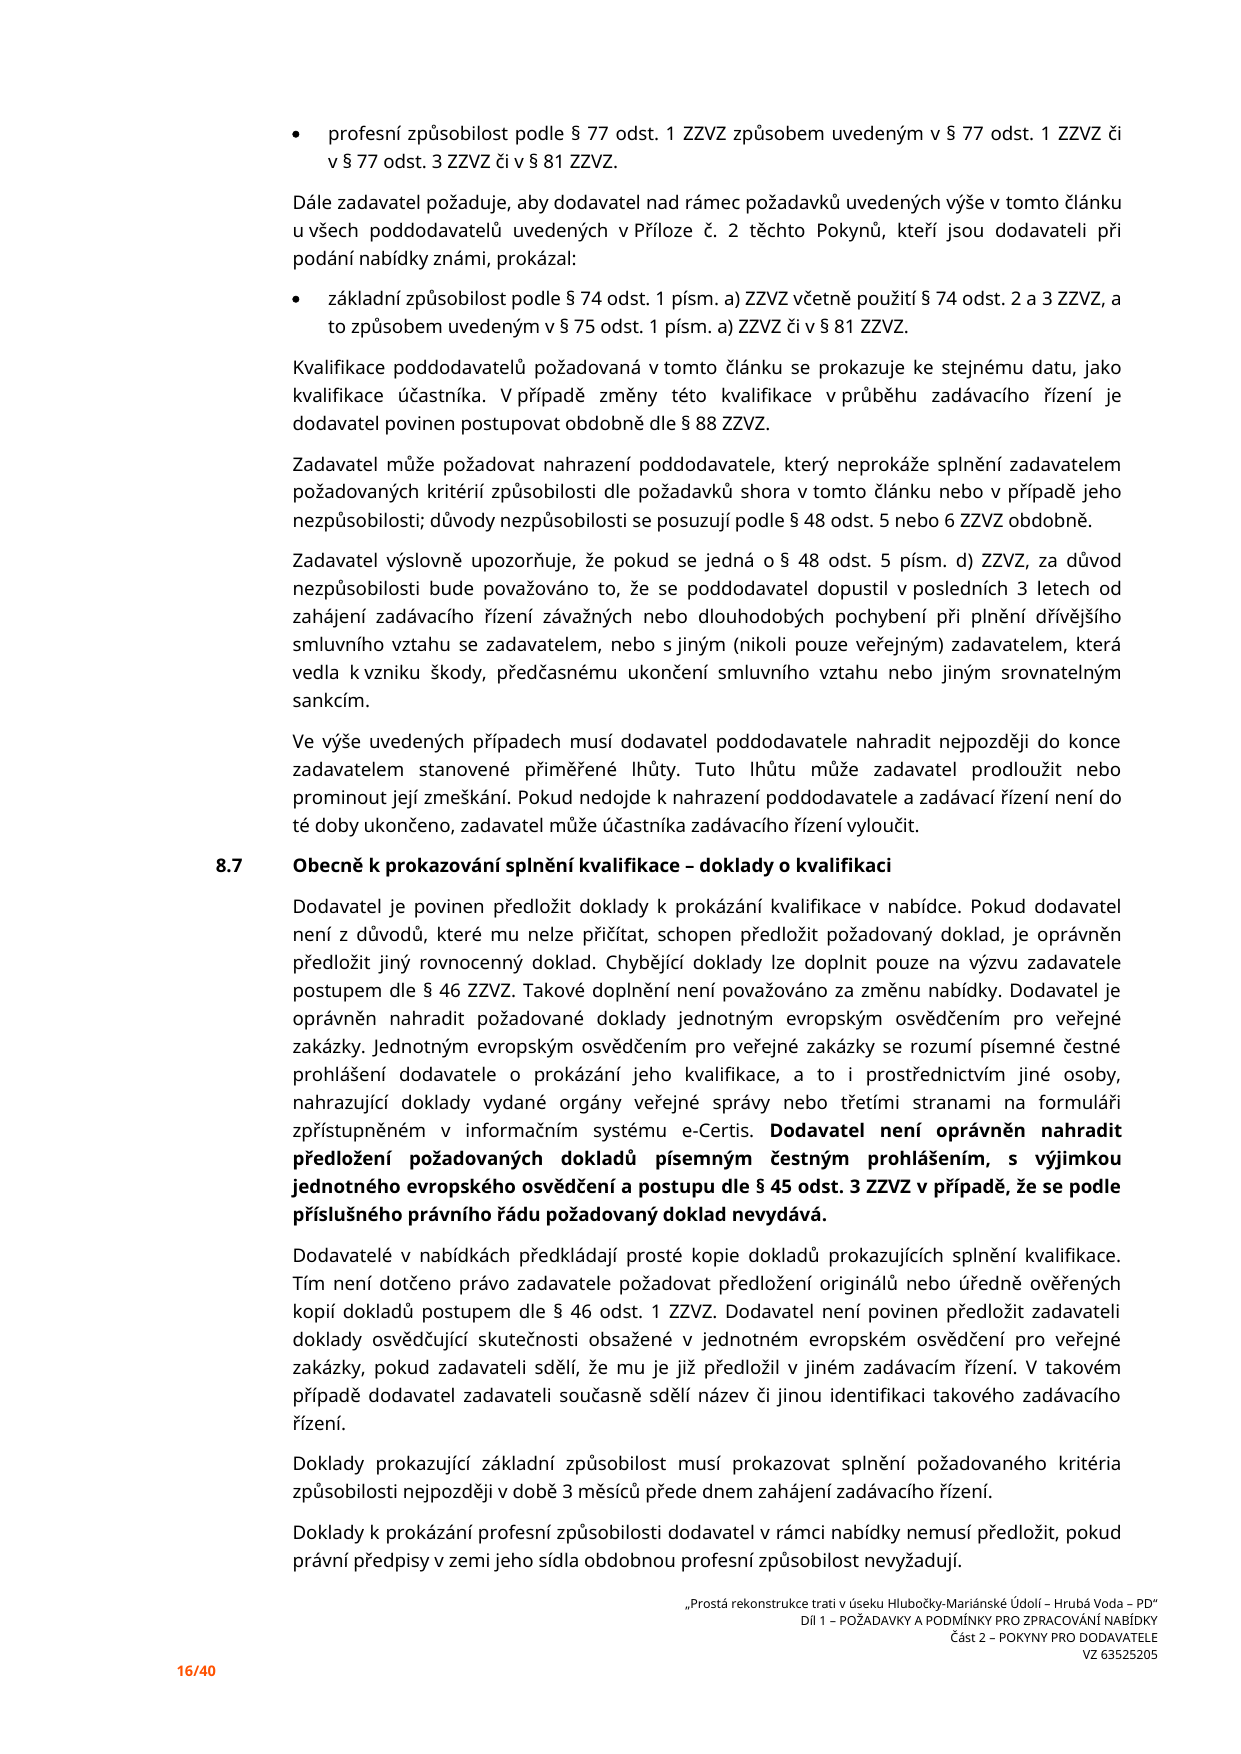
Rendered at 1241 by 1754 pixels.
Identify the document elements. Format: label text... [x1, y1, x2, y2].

text Zadavatel může požadovat nahrazení poddodavatele, který neprokáže splnění zadavatelem požadovaných kritérií způsobilosti dle požadavků shora v tomto článku nebo v případě jeho nezpůsobilosti; důvody nezpůsobilosti se posuzují podle § 48 odst. 5 nebo 6 ZZVZ obdobně. [292, 451, 1122, 532]
text Dále zadavatel požaduje, aby dodavatel nad rámec požadavků uvedených výše v tomto článku u všech poddodavatelů uvedených v Příloze č. 2 těchto Pokynů, kteří jsou dodavateli při podání nabídky známi, prokázal: [292, 189, 1122, 271]
text Ve výše uvedených případech musí dodavatel poddodavatele nahradit nejpozději do konce zadavatelem stanovené přiměřené lhůty. Tuto lhůtu může zadavatel prodloužit nebo prominout její zmeškání. Pokud nedojde k nahrazení poddodavatele a zadávací řízení není do té doby ukončeno, zadavatel může účastníka zadávacího řízení vyloučit. [292, 728, 1122, 838]
text Dodavatelé v nabídkách předkládají prosté kopie dokladů prokazujících splnění kvalifikace. Tím není dotčeno právo zadavatele požadovat předložení originálů nebo úředně ověřených kopií dokladů postupem dle § 46 odst. 1 ZZVZ. Dodavatel není povinen předložit zadavateli doklady osvědčující skutečnosti obsažené v jednotném evropském osvědčení pro veřejné zakázky, pokud zadavateli sdělí, že mu je již předložil v jiném zadávacím řízení. V takovém případě dodavatel zadavateli současně sdělí název či jinou identifikaci takového zadávacího řízení. [292, 1242, 1122, 1436]
text Dodavatel je povinen předložit doklady k prokázání kvalifikace v nabídce. Pokud dodavatel není z důvodů, které mu nelze přičítat, schopen předložit požadovaný doklad, je oprávněn předložit jiný rovnocenný doklad. Chybějící doklady lze doplnit pouze na výzvu zadavatele postupem dle § 46 ZZVZ. Takové doplnění není považováno za změnu nabídky. Dodavatel je oprávněn nahradit požadované doklady jednotným evropským osvědčením pro veřejné zakázky. Jednotným evropským osvědčením pro veřejné zakázky se rozumí písemné čestné prohlášení dodavatele o prokázání jeho kvalifikace, a to i prostřednictvím jiné osoby, nahrazující doklady vydané orgány veřejné správy nebo třetími stranami na formuláři zpřístupněném v informačním systému e-Certis. Dodavatel není oprávněn nahradit předložení požadovaných dokladů písemným čestným prohlášením, s výjimkou jednotného evropského osvědčení a postupu dle § 45 odst. 3 ZZVZ v případě, že se podle příslušného právního řádu požadovaný doklad nevydává. [292, 893, 1122, 1227]
text Doklady prokazující základní způsobilost musí prokazovat splnění požadovaného kritéria způsobilosti nejpozději v době 3 měsíců přede dnem zahájení zadávacího řízení. [292, 1451, 1122, 1504]
text základní způsobilost podle § 74 odst. 1 písm. a) ZZVZ včetně použití § 74 odst. 2 a 3 ZZVZ, a to způsobem uvedeným v § 75 odst. 1 písm. a) ZZVZ či v § 81 ZZVZ. [292, 286, 1122, 339]
text Doklady k prokázání profesní způsobilosti dodavatel v rámci nabídky nemusí předložit, pokud právní předpisy v zemi jeho sídla obdobnou profesní způsobilost nevyžadují. [292, 1519, 1122, 1573]
text Obecně k prokazování splnění kvalifikace – doklady o kvalifikaci [216, 853, 1122, 878]
text Kvalifikace poddodavatelů požadovaná v tomto článku se prokazuje ke stejnému datu, jako kvalifikace účastníka. V případě změny této kvalifikace v průběhu zadávacího řízení je dodavatel povinen postupovat obdobně dle § 88 ZZVZ. [292, 354, 1122, 436]
text Zadavatel výslovně upozorňuje, že pokud se jedná o § 48 odst. 5 písm. d) ZZVZ, za důvod nezpůsobilosti bude považováno to, že se poddodavatel dopustil v posledních 3 letech od zahájení zadávacího řízení závažných nebo dlouhodobých pochybení při plnění dřívějšího smluvního vztahu se zadavatelem, nebo s jiným (nikoli pouze veřejným) zadavatelem, která vedla k vzniku škody, předčasnému ukončení smluvního vztahu nebo jiným srovnatelným sankcím. [292, 547, 1122, 713]
text profesní způsobilost podle § 77 odst. 1 ZZVZ způsobem uvedeným v § 77 odst. 1 ZZVZ či v § 77 odst. 3 ZZVZ či v § 81 ZZVZ. [292, 121, 1122, 174]
